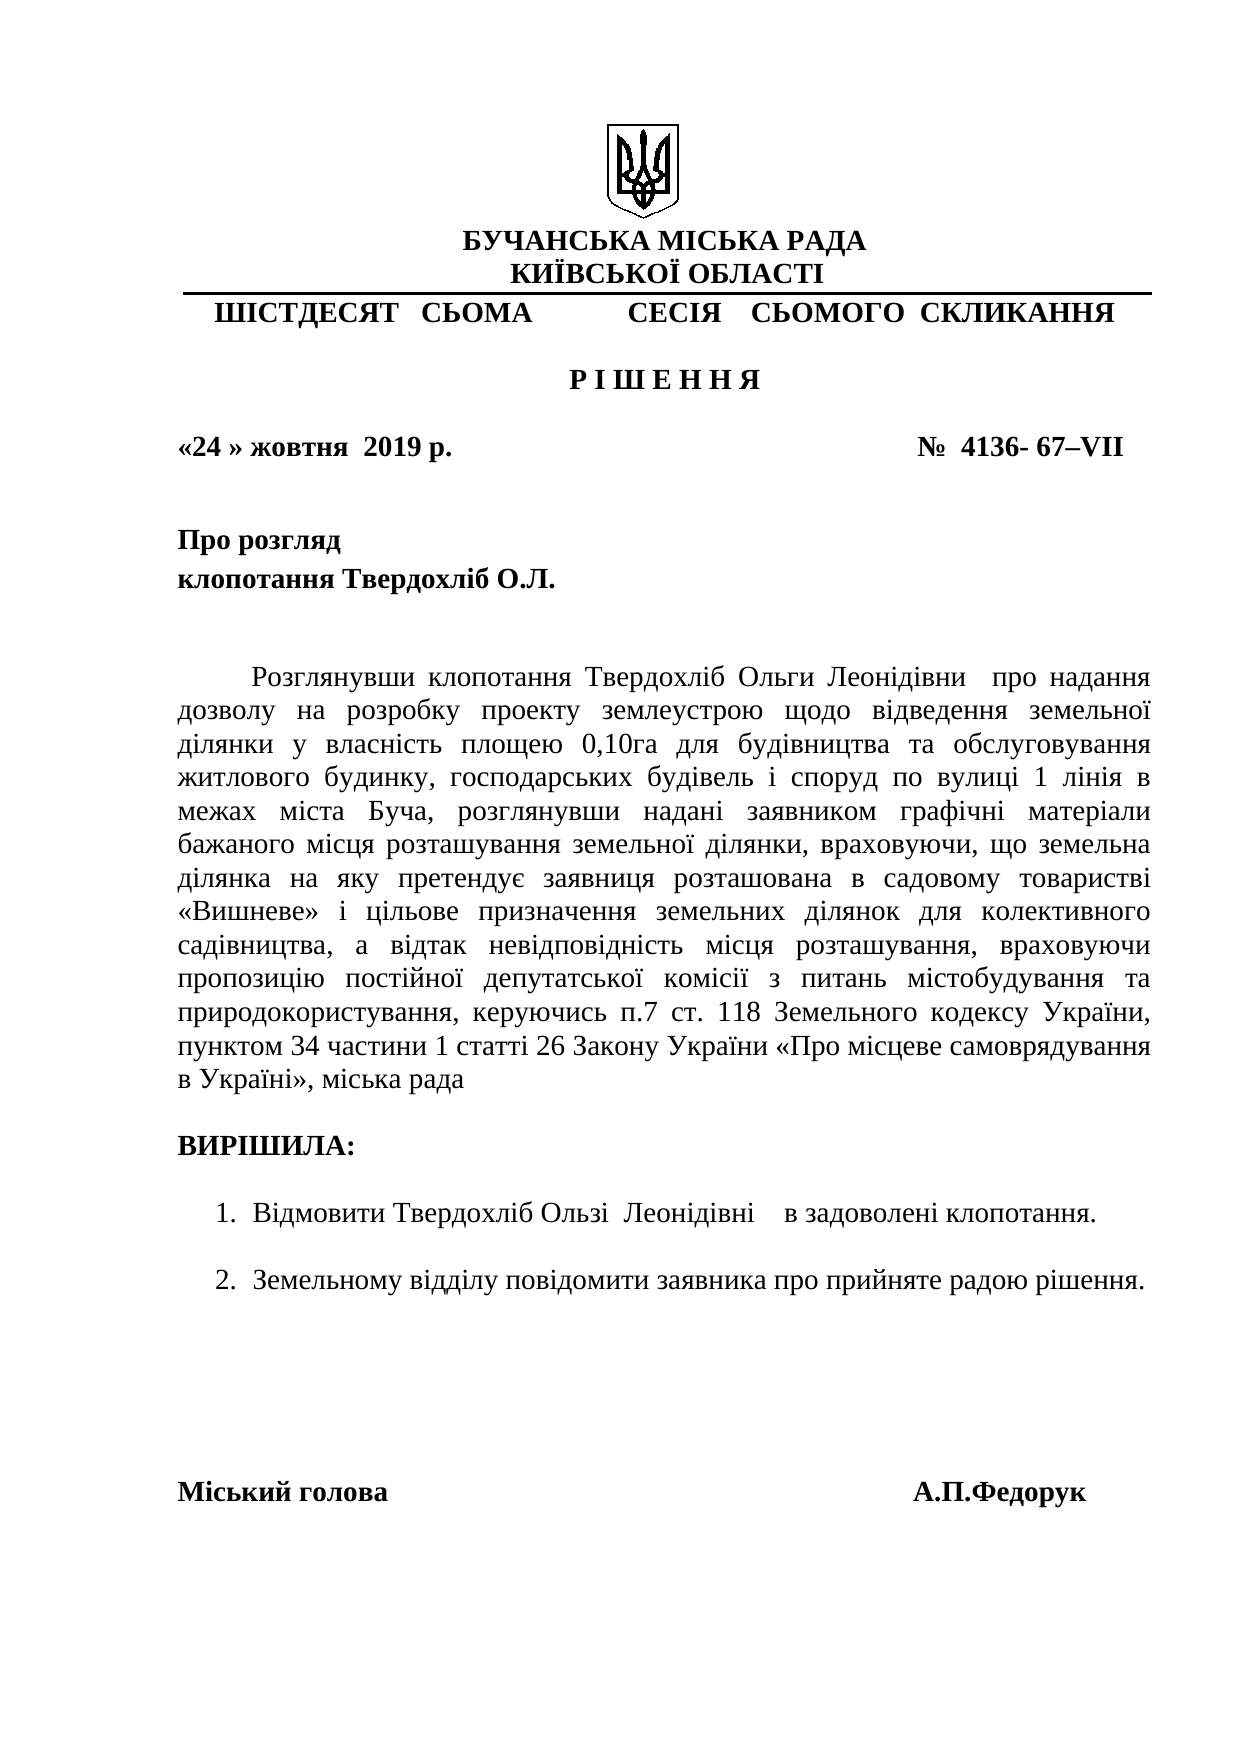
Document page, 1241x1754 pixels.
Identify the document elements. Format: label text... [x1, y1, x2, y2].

text ШІСТДЕСЯТ СЬОМА СЕСІЯ СЬОМОГО СКЛИКАННЯ [177, 295, 1152, 329]
text КИЇВСЬКОЇ ОБЛАСТІ [183, 256, 1152, 292]
text Міський голова А.П.Федорук [177, 1474, 1152, 1508]
list Земельному відділу повідомити заявника про прийняте радою рішення. [215, 1262, 1152, 1296]
text ВИРІШИЛА: [177, 1128, 1152, 1162]
text Р І Ш Е Н Н Я [177, 362, 1152, 396]
text Про розгляд [177, 522, 1152, 556]
text клопотання Твердохліб О.Л. [177, 561, 1152, 594]
list Відмовити Твердохліб Ользі Леонідівні в задоволені клопотання. [215, 1195, 1152, 1229]
text Розглянувши клопотання Твердохліб Ольги Леонідівни про надання дозволу на розробку проекту землеустрою щодо відведення земельної ділянки у власність площею 0,10га для будівництва та обслуговування житлового будинку, господарських будівель і споруд по вулиці 1 лінія в межах міста Буча, розглянувши надані заявником графічні матеріали бажаного місця розташування земельної ділянки, враховуючи, що земельна ділянка на яку претендує заявниця розташована в садовому товаристві «Вишневе» і цільове призначення земельних ділянок для колективного садівництва, а відтак невідповідність місця розташування, враховуючи пропозицію постійної депутатської комісії з питань містобудування та природокористування, керуючись п.7 ст. 118 Земельного кодексу України, пунктом 34 частини 1 статті 26 Закону України «Про місцеве самоврядування в Україні», міська рада [177, 659, 1152, 1095]
text «24 » жовтня 2019 р. № 4136- 67–VІІ [177, 429, 1152, 463]
text БУЧАНСЬКА МІСЬКА РАДА [177, 223, 1152, 256]
